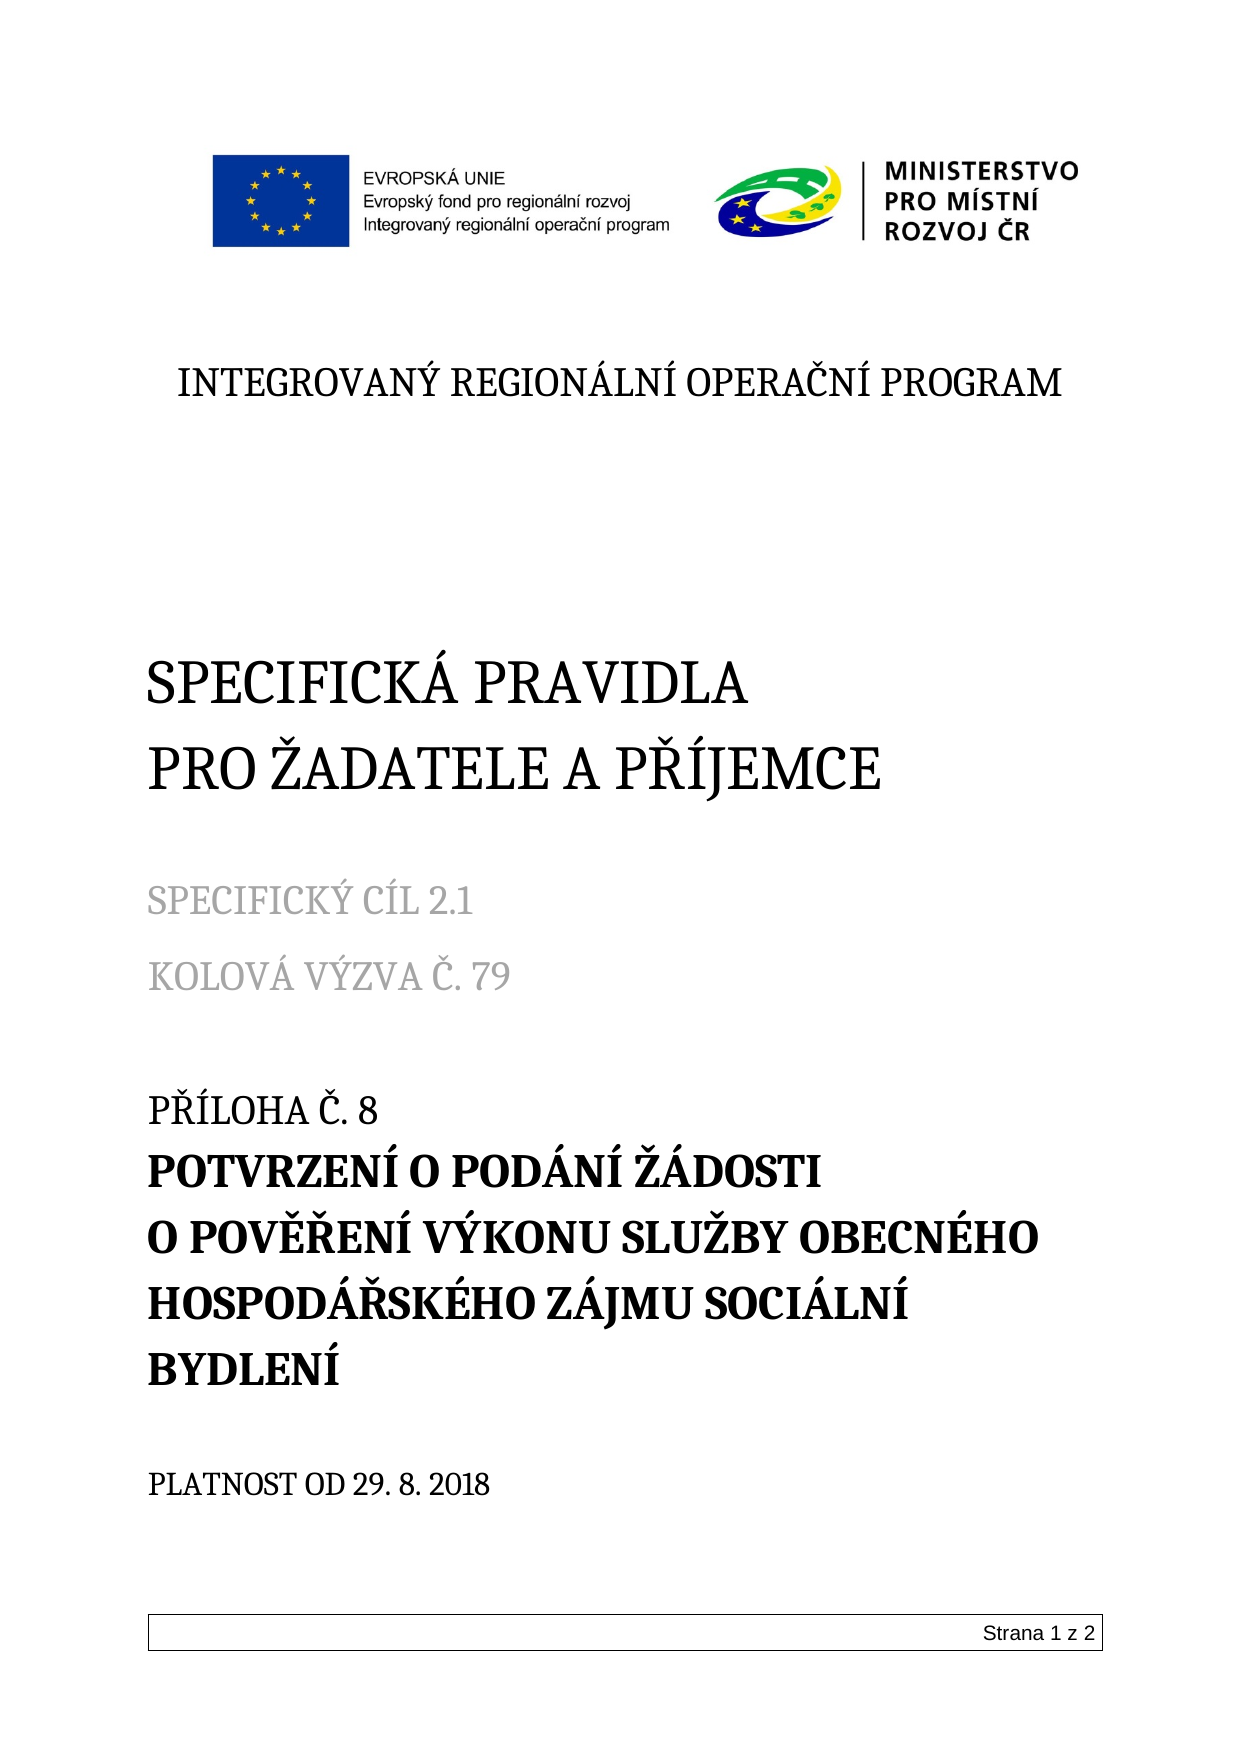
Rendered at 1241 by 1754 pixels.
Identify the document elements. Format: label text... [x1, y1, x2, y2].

text Potvrzení o podání žádosti o POVĚŘENÍ výkonu služby obecného hospodářského zájmu sociální bydlení [148, 1144, 1093, 1397]
text kolová výzva č. 79 [148, 953, 1093, 1001]
text SPECIFICKÝ CÍL 2.1 [148, 877, 1093, 925]
text PRO ŽADATELE A PŘÍJEMCE [148, 733, 1093, 805]
text PŘÍLOHA Č. 8 [148, 1087, 1093, 1134]
text pLATNOST OD 29. 8. 2018 [148, 1466, 1093, 1504]
picture [182, 123, 1108, 277]
text Specifická PRAVIDLA [148, 647, 1093, 719]
text INTEGROVANÝ REGIONÁLNÍ OPERAČNÍ PROGRAM [148, 359, 1093, 407]
